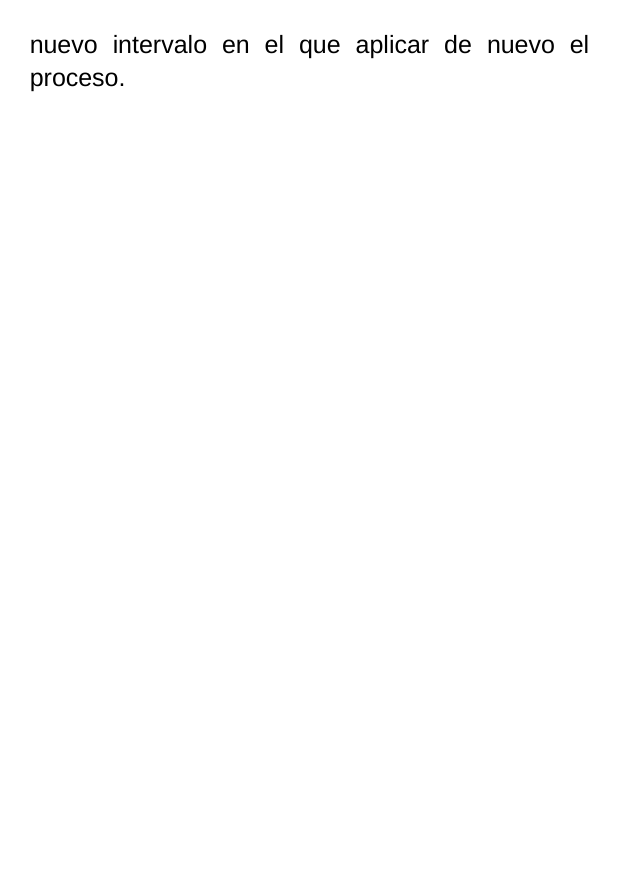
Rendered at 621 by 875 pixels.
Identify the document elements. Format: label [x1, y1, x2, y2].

text [29, 29, 591, 91]
